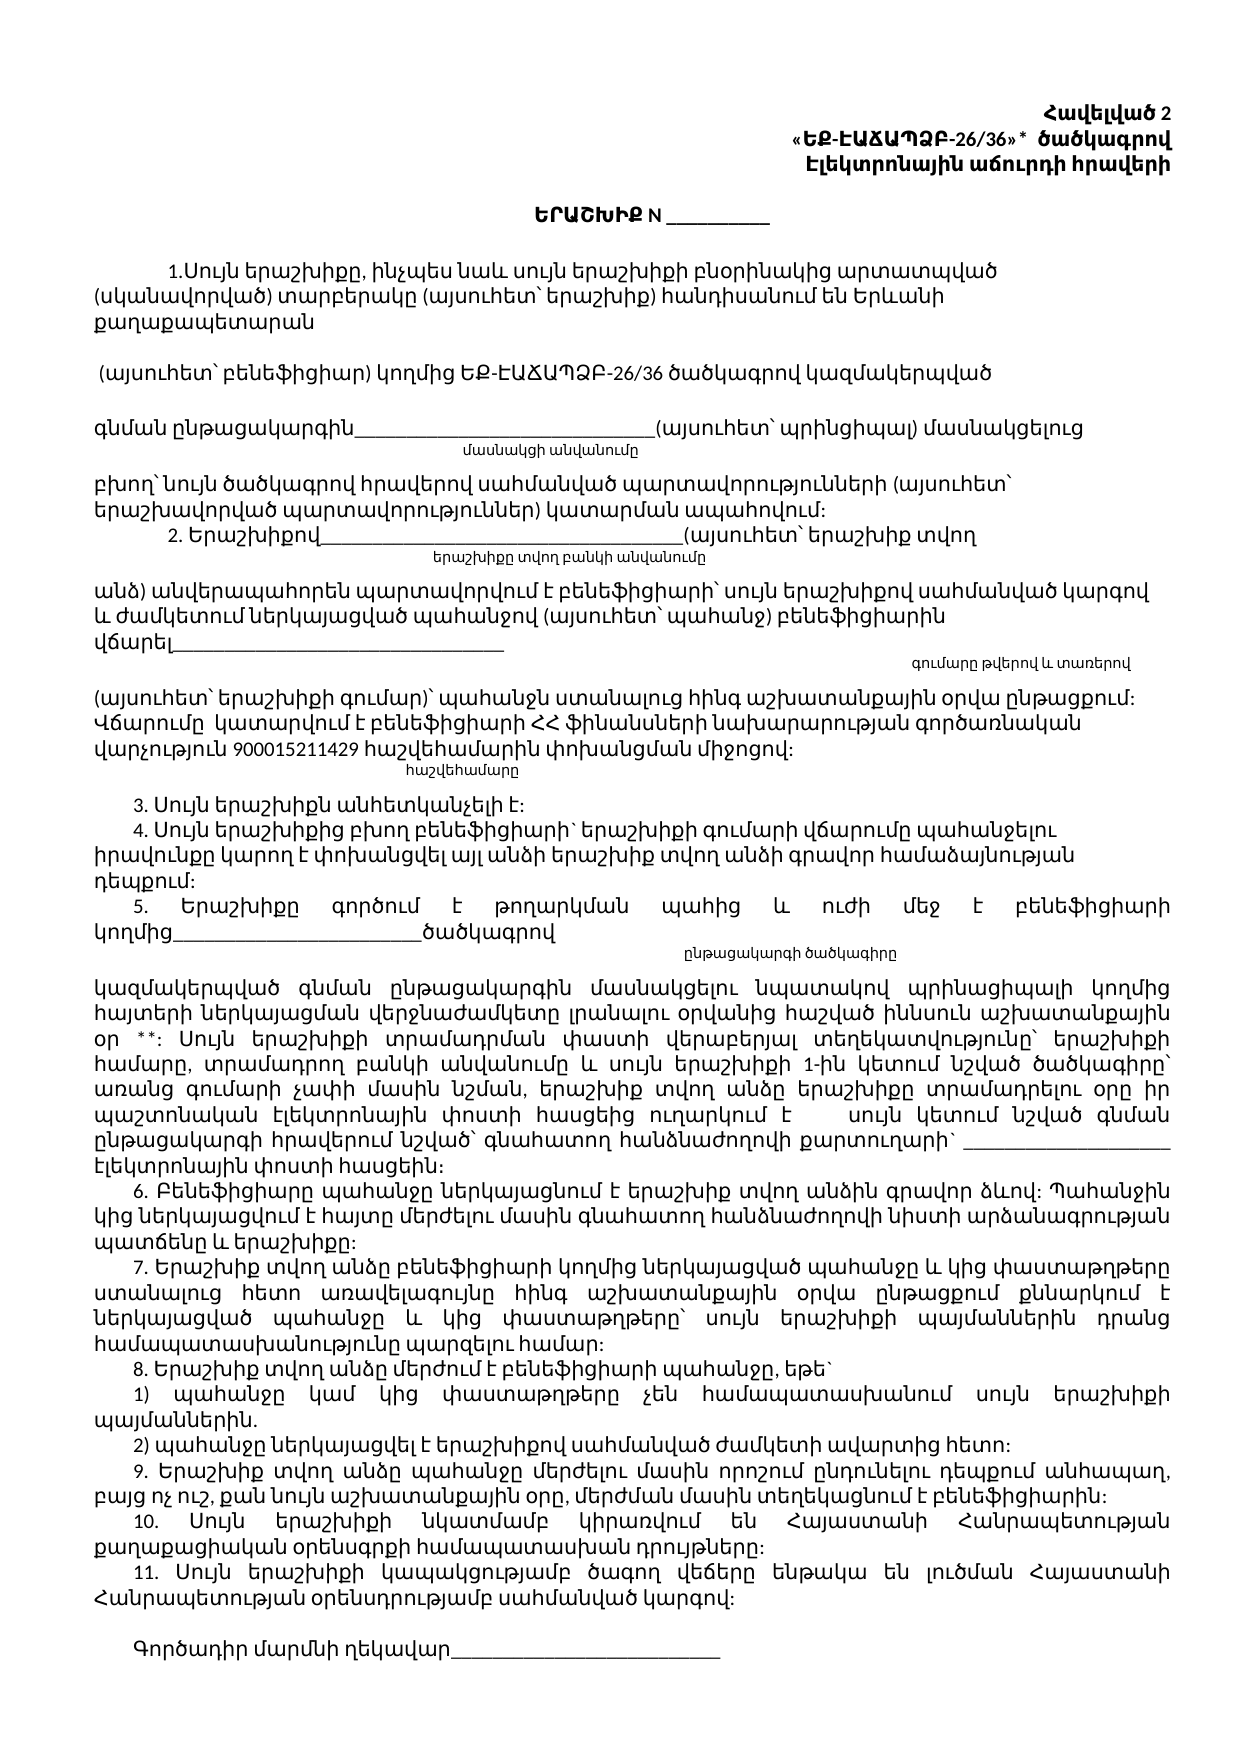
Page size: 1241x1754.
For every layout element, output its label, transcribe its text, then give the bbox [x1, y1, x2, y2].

text բխող՝ նույն ծածկագրով հրավերով սահմանված պարտավորությունների (այսուհետ՝ երաշխավորված պարտավորություններ) կատարման ապահովում: [94, 472, 1171, 522]
text Հավելված 2 [94, 100, 1171, 126]
text գնման ընթացակարգին_____________________________(այսուհետ՝ պրինցիպալ) մասնակցելուց [94, 416, 1171, 441]
text 8. Երաշխիք տվող անձը մերժում է բենեֆիցիարի պահանջը, եթե` [94, 1356, 1171, 1382]
text 5. Երաշխիքը գործում է թողարկման պահից և ուժի մեջ է բենեֆիցիարի կողմից________________________ծածկագրով [94, 893, 1171, 944]
text 11. Սույն երաշխիքի կապակցությամբ ծագող վեճերը ենթակա են լուծման Հայաստանի Հանրապետության օրենսդրությամբ սահմանված կարգով: [94, 1559, 1171, 1610]
text երաշխիքը տվող բանկի անվանումը [94, 548, 1171, 578]
text 2) պահանջը ներկայացվել է երաշխիքով սահմանված ժամկետի ավարտից հետո: [94, 1432, 1171, 1458]
text Գործադիր մարմնի ղեկավար__________________________ [94, 1636, 1171, 1661]
text 6. Բենեֆիցիարը պահանջը ներկայացնում է երաշխիք տվող անձին գրավոր ձևով: Պահանջին կից ներկայացվում է հայտը մերժելու մասին գնահատող հանձնաժողովի նիստի արձանագրության պատճենը և երաշխիքը: [94, 1178, 1171, 1254]
text Էլեկտրոնային աճուրդի հրավերի [94, 151, 1171, 177]
text 1) պահանջը կամ կից փաստաթղթերը չեն համապատասխանում սույն երաշխիքի պայմաններին. [94, 1382, 1171, 1432]
text ԵՐԱՇԽԻՔ N __________ [94, 202, 1171, 227]
text ընթացակարգի ծածկագիրը [610, 944, 1171, 975]
text 4. Սույն երաշխիքից բխող բենեֆիցիարի` երաշխիքի գումարի վճարումը պահանջելու իրավունքը կարող է փոխանցվել այլ անձի երաշխիք տվող անձի գրավոր համաձայնության դեպքում: [94, 817, 1171, 893]
text «ԵՔ-ԷԱՃԱՊՁԲ-26/36»* ծածկագրով [94, 126, 1171, 151]
text 3. Սույն երաշխիքն անհետկանչելի է: [94, 792, 1171, 817]
text մասնակցի անվանումը [389, 441, 1171, 472]
text 10. Սույն երաշխիքի նկատմամբ կիրառվում են Հայաստանի Հանրապետության քաղաքացիական օրենսգրքի համապատասխան դրույթները: [94, 1509, 1171, 1559]
text 2. Երաշխիքով___________________________________(այսուհետ՝ երաշխիք տվող [94, 522, 1171, 548]
text (այսուհետ՝ երաշխիքի գումար)՝ պահանջն ստանալուց հինգ աշխատանքային օրվա ընթացքում: Վճարումը կատարվում է բենեֆիցիարի ՀՀ ֆինանսների նախարարության գործառնական վարչություն 900015211429 հաշվեհամարին փոխանցման միջոցով: [94, 685, 1171, 761]
text 7. Երաշխիք տվող անձը բենեֆիցիարի կողմից ներկայացված պահանջը և կից փաստաթղթերը ստանալուց հետո առավելագույնը հինգ աշխատանքային օրվա ընթացքում քննարկում է ներկայացված պահանջը և կից փաստաթղթերը՝ սույն երաշխիքի պայմաններին դրանց համապատասխանությունը պարզելու համար: [94, 1254, 1171, 1356]
text 1.Սույն երաշխիքը, ինչպես նաև սույն երաշխիքի բնօրինակից արտատպված (սկանավորված) տարբերակը (այսուհետ՝ երաշխիք) հանդիսանում են Երևանի քաղաքապետարան [94, 258, 1171, 334]
text կազմակերպված գնման ընթացակարգին մասնակցելու նպատակով պրինացիպալի կողմից հայտերի ներկայացման վերջնաժամկետը լրանալու օրվանից հաշված իննսուն աշխատանքային օր **: Սույն երաշխիքի տրամադրման փաստի վերաբերյալ տեղեկատվությունը՝ երաշխիքի համարը, տրամադրող բանկի անվանումը և սույն երաշխիքի 1-ին կետում նշված ծածկագիրը՝ առանց գումարի չափի մասին նշման, երաշխիք տվող անձը երաշխիքը տրամադրելու օրը իր պաշտոնական էլեկտրոնային փոստի հասցեից ուղարկում է սույն կետում նշված գնման ընթացակարգի հրավերում նշված՝ գնահատող հանձնաժողովի քարտուղարի` ____________________ էլեկտրոնային փոստի հասցեին։ [94, 975, 1171, 1178]
text (այսուհետ՝ բենեֆիցիար) կողմից ԵՔ-ԷԱՃԱՊՁԲ-26/36 ծածկագրով կազմակերպված [94, 360, 1171, 416]
text հաշվեհամարը [94, 761, 1171, 792]
text գումարը թվերով և տառերով [831, 654, 1171, 685]
text անձ) անվերապահորեն պարտավորվում է բենեֆիցիարի՝ սույն երաշխիքով սահմանված կարգով և ժամկետում ներկայացված պահանջով (այսուհետ՝ պահանջ) բենեֆիցիարին վճարել________________________________ [94, 578, 1171, 654]
text 9. Երաշխիք տվող անձը պահանջը մերժելու մասին որոշում ընդունելու դեպքում անհապաղ, բայց ոչ ուշ, քան նույն աշխատանքային օրը, մերժման մասին տեղեկացնում է բենեֆիցիարին: [94, 1458, 1171, 1509]
